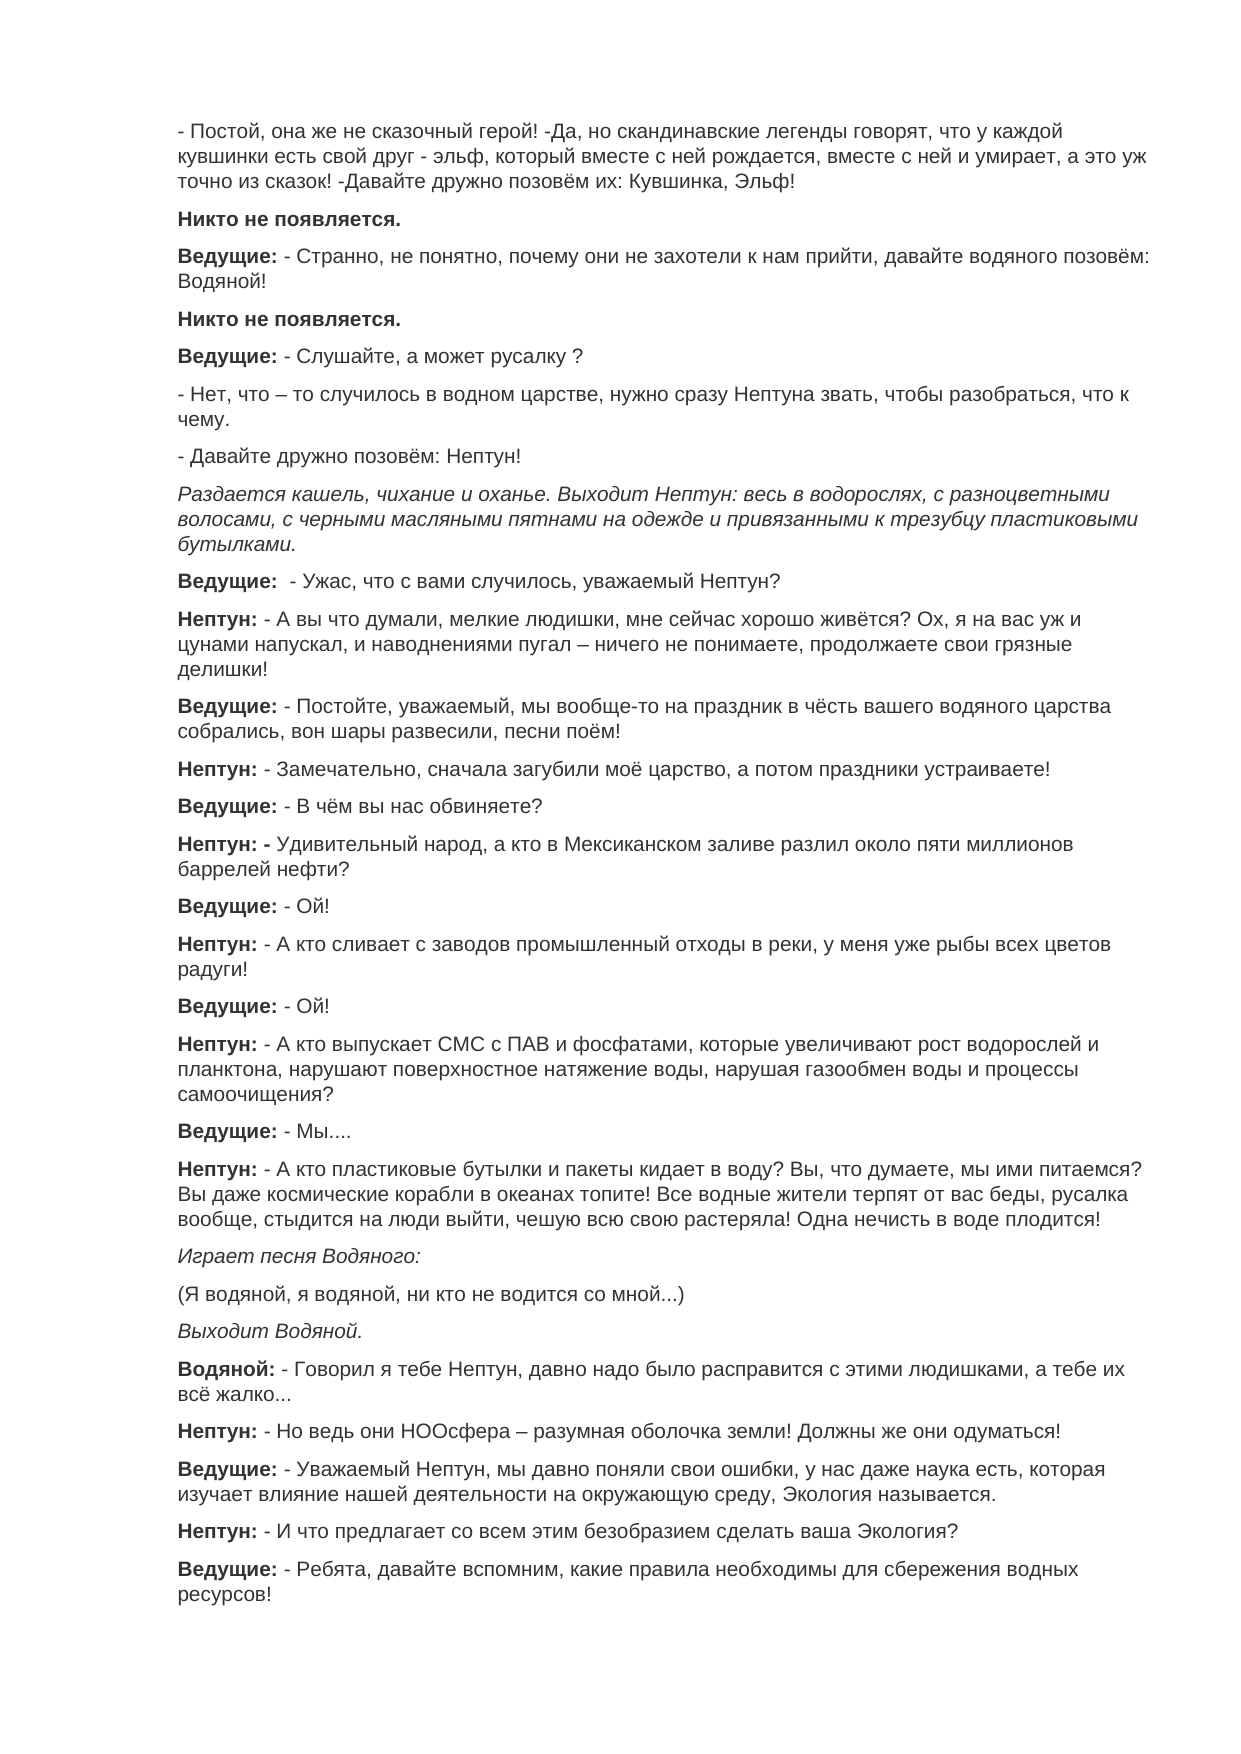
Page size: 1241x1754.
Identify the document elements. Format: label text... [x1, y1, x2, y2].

text Никто не появляется. [177, 206, 1152, 231]
text Ведущие: - Ой! [177, 993, 1152, 1018]
text Ведущие: - Ребята, давайте вспомним, какие правила необходимы для сбережения водных ресурсов! [177, 1556, 1152, 1606]
text Ведущие: - Ужас, что с вами случилось, уважаемый Нептун? [177, 568, 1152, 593]
text Ведущие: - Слушайте, а может русалку ? [177, 343, 1152, 368]
text Ведущие: - Постойте, уважаемый, мы вообще-то на праздник в чёсть вашего водяного царства собрались, вон шары развесили, песни поём! [177, 693, 1152, 743]
text (Я водяной, я водяной, ни кто не водится со мной...) [177, 1281, 1152, 1306]
text Никто не появляется. [177, 306, 1152, 331]
text Нептун: - И что предлагает со всем этим безобразием сделать ваша Экология? [177, 1518, 1152, 1543]
text Нептун: - А кто пластиковые бутылки и пакеты кидает в воду? Вы, что думаете, мы ими питаемся? Вы даже космические корабли в океанах топите! Все водные жители терпят от вас беды, русалка вообще, стыдится на люди выйти, чешую всю свою растеряла! Одна нечисть в воде плодится! [177, 1156, 1152, 1231]
text - Давайте дружно позовём: Нептун! [177, 443, 1152, 468]
text Водяной: - Говорил я тебе Нептун, давно надо было расправится с этими людишками, а тебе их всё жалко... [177, 1356, 1152, 1406]
text Нептун: - А кто сливает с заводов промышленный отходы в реки, у меня уже рыбы всех цветов радуги! [177, 931, 1152, 981]
text Ведущие: - Уважаемый Нептун, мы давно поняли свои ошибки, у нас даже наука есть, которая изучает влияние нашей деятельности на окружающую среду, Экология называется. [177, 1456, 1152, 1506]
text Раздается кашель, чихание и оханье. Выходит Нептун: весь в водорослях, с разноцветными волосами, с черными масляными пятнами на одежде и привязанными к трезубцу пластиковыми бутылками. [177, 481, 1152, 556]
text - Постой, она же не сказочный герой! -Да, но скандинавские легенды говорят, что у каждой кувшинки есть свой друг - эльф, который вместе с ней рождается, вместе с ней и умирает, а это уж точно из сказок! -Давайте дружно позовём их: Кувшинка, Эльф! [177, 118, 1152, 193]
text Выходит Водяной. [177, 1318, 1152, 1343]
text Нептун: - А кто выпускает СМС с ПАВ и фосфатами, которые увеличивают рост водорослей и планктона, нарушают поверхностное натяжение воды, нарушая газообмен воды и процессы самоочищения? [177, 1031, 1152, 1106]
text Нептун: - Но ведь они НООсфера – разумная оболочка земли! Должны же они одуматься! [177, 1418, 1152, 1443]
text Ведущие: - В чём вы нас обвиняете? [177, 793, 1152, 818]
text - Нет, что – то случилось в водном царстве, нужно сразу Нептуна звать, чтобы разобраться, что к чему. [177, 381, 1152, 431]
text Ведущие: - Ой! [177, 893, 1152, 918]
text Нептун: - Удивительный народ, а кто в Мексиканском заливе разлил около пяти миллионов баррелей нефти? [177, 831, 1152, 881]
text Играет песня Водяного: [177, 1243, 1152, 1268]
text Ведущие: - Мы.... [177, 1118, 1152, 1143]
text Нептун: - Замечательно, сначала загубили моё царство, а потом праздники устраиваете! [177, 756, 1152, 781]
text Нептун: - А вы что думали, мелкие людишки, мне сейчас хорошо живётся? Ох, я на вас уж и цунами напускал, и наводнениями пугал – ничего не понимаете, продолжаете свои грязные делишки! [177, 606, 1152, 681]
text Ведущие: - Странно, не понятно, почему они не захотели к нам прийти, давайте водяного позовём: Водяной! [177, 243, 1152, 293]
